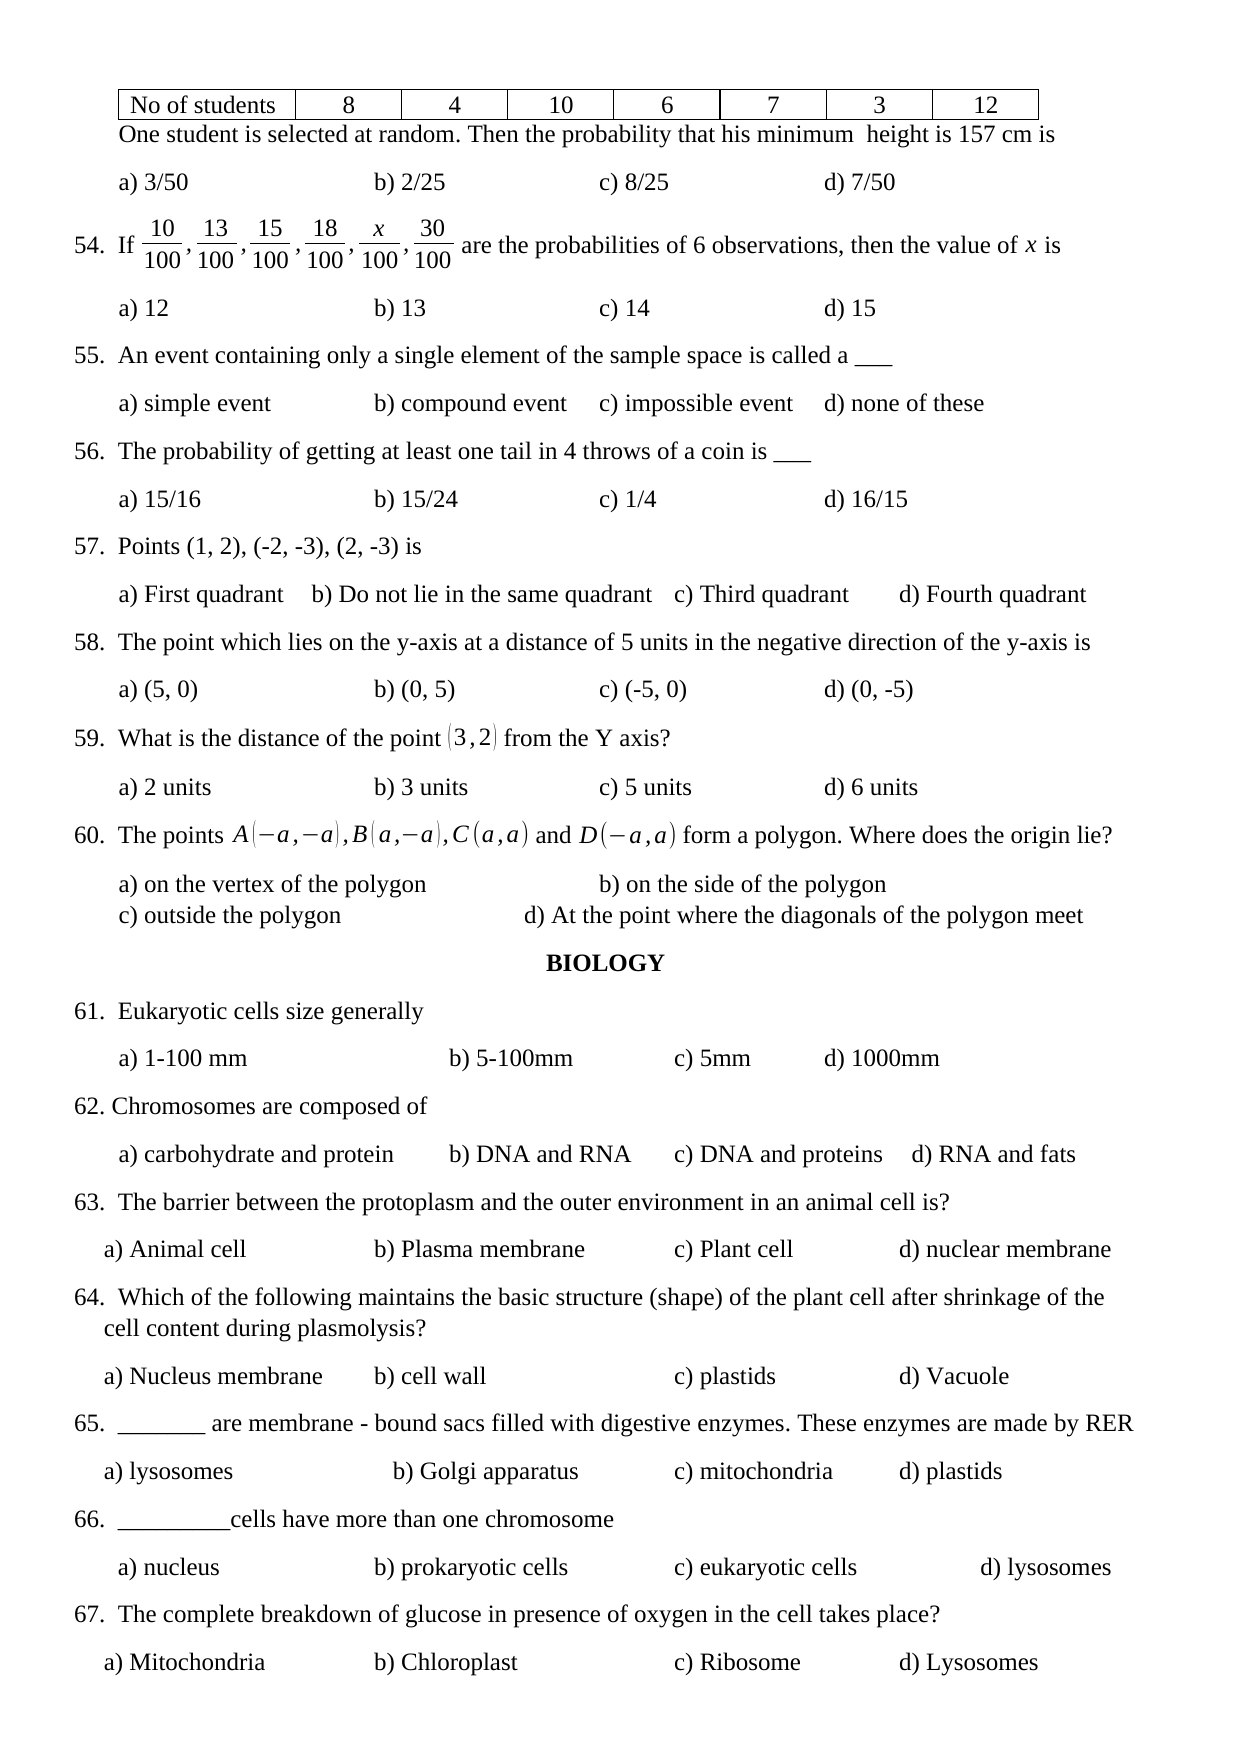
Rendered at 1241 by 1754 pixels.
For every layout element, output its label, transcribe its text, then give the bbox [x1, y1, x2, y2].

table_cell 12 [933, 90, 1038, 118]
text a) 15/16 b) 15/24 c) 1/4 d) 16/15 [74, 484, 1137, 512]
text 55. An event containing only a single element of the sample space is called a ___ [74, 341, 1137, 369]
text a) carbohydrate and protein b) DNA and RNA c) DNA and proteins d) RNA and fats [74, 1139, 1137, 1168]
table_cell 3 [827, 90, 932, 118]
text a) (5, 0) b) (0, 5) c) (-5, 0) d) (0, -5) [74, 674, 1137, 703]
text a) on the vertex of the polygon b) on the side of the polygon c) outside the polygon d) At the point where the diagonals of the polygon meet [74, 869, 1137, 929]
text 56. The probability of getting at least one tail in 4 throws of a coin is ___ [74, 436, 1137, 465]
text 66. _________cells have more than one chromosome [74, 1504, 1137, 1533]
table_cell 8 [296, 90, 401, 118]
text 57. Points (1, 2), (-2, -3), (2, -3) is [74, 531, 1137, 560]
table_cell 7 [721, 90, 826, 118]
text a) simple event b) compound event c) impossible event d) none of these [74, 388, 1137, 417]
text a) 2 units b) 3 units c) 5 units d) 6 units [74, 772, 1137, 801]
text a) First quadrant b) Do not lie in the same quadrant c) Third quadrant d) Fourth quadrant [74, 579, 1137, 608]
table_cell 10 [508, 90, 613, 118]
text 65. _______ are membrane - bound sacs filled with digestive enzymes. These enzymes are made by RER [74, 1408, 1137, 1437]
text a) 12 b) 13 c) 14 d) 15 [74, 293, 1137, 322]
text a) nucleus b) prokaryotic cells c) eukaryotic cells d) lysosomes [74, 1552, 1137, 1580]
text 62. Chromosomes are composed of [74, 1091, 1137, 1120]
table_cell 6 [614, 90, 719, 118]
text a) Mitochondria b) Chloroplast c) Ribosome d) Lysosomes [74, 1647, 1137, 1676]
text 58. The point which lies on the y-axis at a distance of 5 units in the negative direction of the y-axis is [74, 627, 1137, 656]
text a) 1-100 mm b) 5-100mm c) 5mm d) 1000mm [74, 1043, 1137, 1072]
text a) Nucleus membrane b) cell wall c) plastids d) Vacuole [74, 1361, 1137, 1389]
text 67. The complete breakdown of glucose in presence of oxygen in the cell takes place? [74, 1599, 1137, 1628]
text a) 3/50 b) 2/25 c) 8/25 d) 7/50 [74, 167, 1137, 196]
text BIOLOGY [74, 948, 1137, 977]
table_cell No of students [119, 90, 295, 118]
text a) lysosomes b) Golgi apparatus c) mitochondria d) plastids [74, 1456, 1137, 1485]
text 63. The barrier between the protoplasm and the outer environment in an animal cell is? [74, 1187, 1137, 1215]
text a) Animal cell b) Plasma membrane c) Plant cell d) nuclear membrane [74, 1234, 1137, 1263]
text 59. What is the distance of the point from the Y axis? [74, 722, 1137, 753]
text One student is selected at random. Then the probability that his minimum height is 157 cm is [74, 119, 1137, 148]
table_cell 4 [402, 90, 507, 118]
text 61. Eukaryotic cells size generally [74, 996, 1137, 1024]
text 54. If are the probabilities of 6 observations, then the value of is [74, 215, 1137, 274]
text 64. Which of the following maintains the basic structure (shape) of the plant cell after shrinkage of the cell content during plasmolysis? [74, 1282, 1137, 1342]
text 60. The points and form a polygon. Where does the origin lie? [74, 819, 1137, 850]
